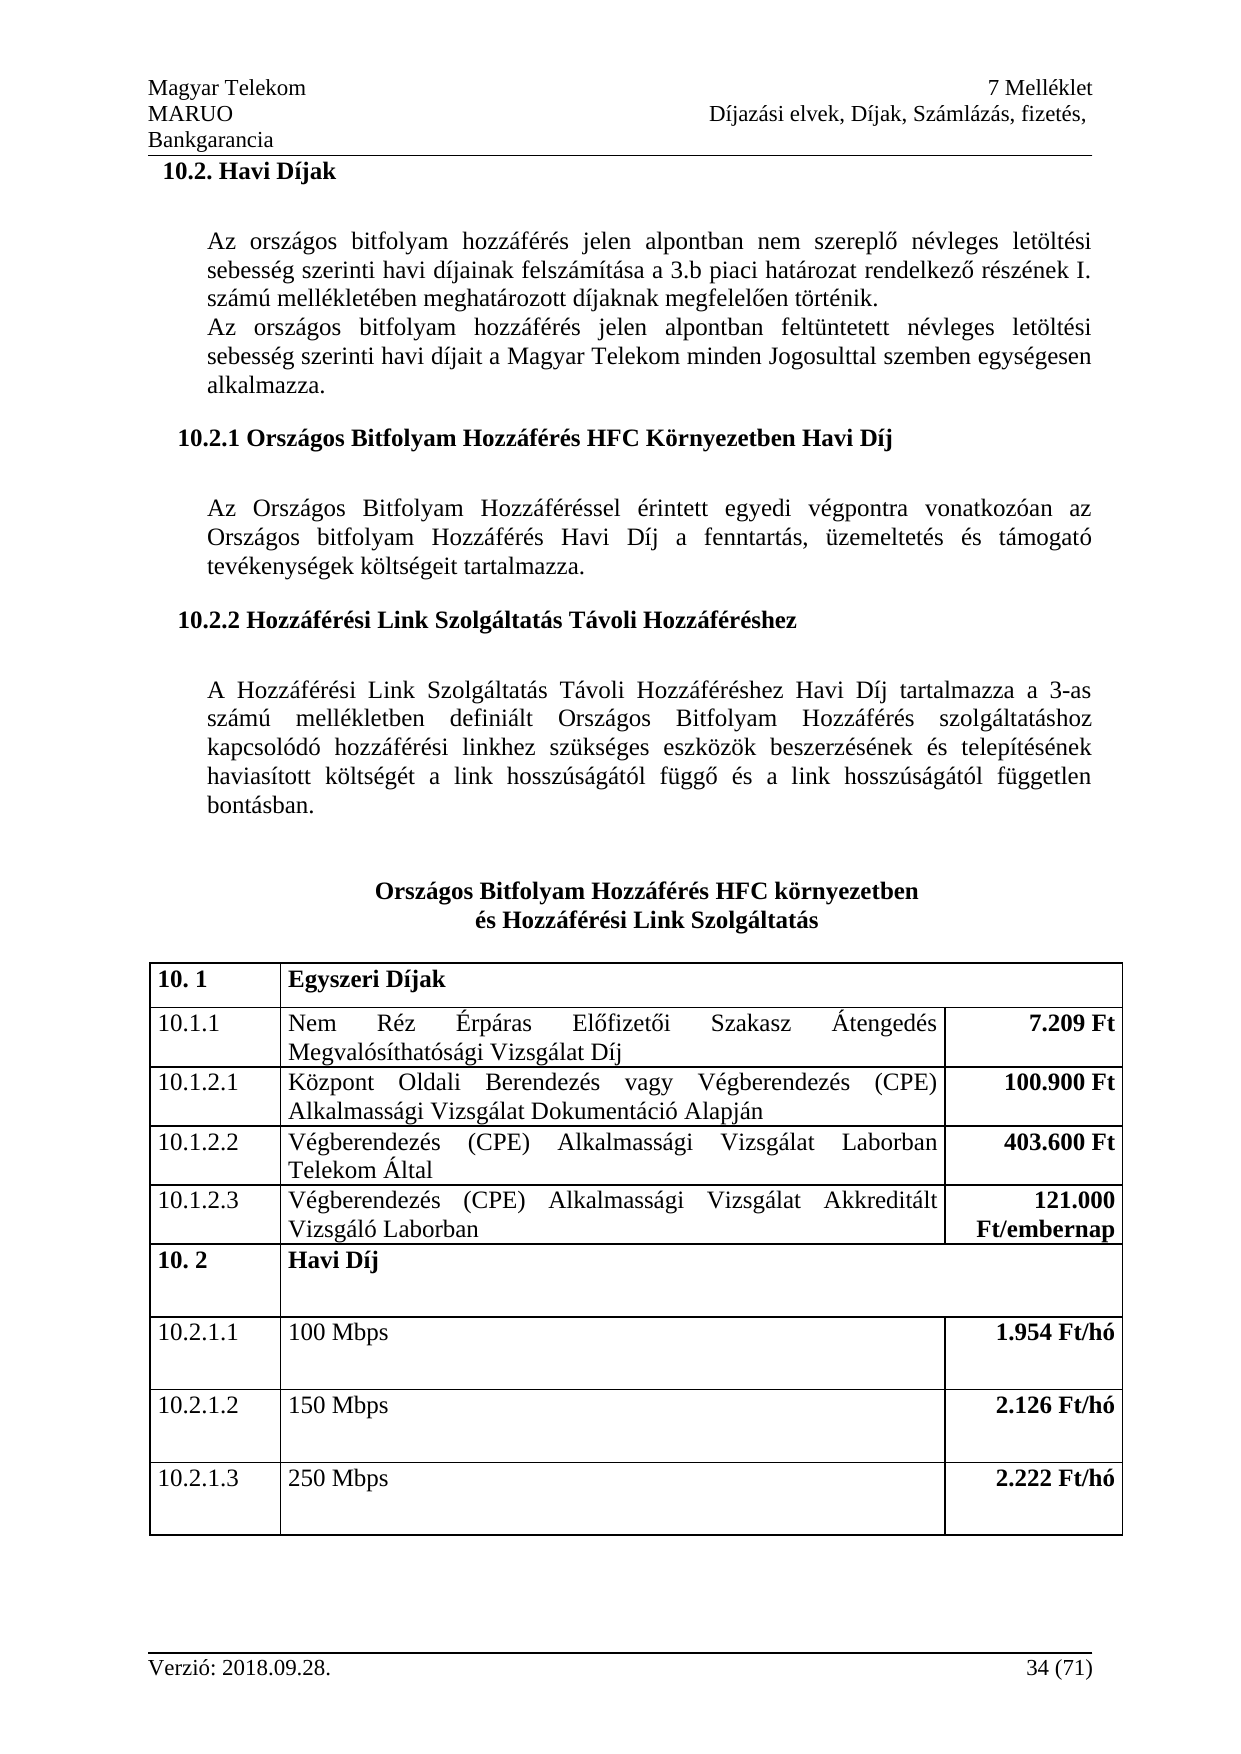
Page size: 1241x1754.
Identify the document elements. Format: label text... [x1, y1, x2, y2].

table_cell Nem Réz Érpáras Előfizetői Szakasz Átengedés Megvalósíthatósági Vizsgálat Díj [281, 1008, 944, 1066]
table_cell 100 Mbps [281, 1318, 944, 1389]
text Országos Bitfolyam Hozzáférés HFC környezetben [201, 876, 1092, 905]
table_cell 10. 2 [151, 1245, 280, 1316]
subtitle 10.2.1 Országos Bitfolyam Hozzáférés HFC Környezetben Havi Díj [177, 423, 1092, 452]
text A Hozzáférési Link Szolgáltatás Távoli Hozzáféréshez Havi Díj tartalmazza a 3-as számú mellékletben definiált Országos Bitfolyam Hozzáférés szolgáltatáshoz kapcsolódó hozzáférési linkhez szükséges eszközök beszerzésének és telepítésének haviasított költségét a link hosszúságától függő és a link hosszúságától független bontásban. [207, 646, 1092, 818]
table_cell 10.1.1 [151, 1008, 280, 1066]
table_cell 1.954 Ft/hó [946, 1318, 1122, 1389]
table_cell Központ Oldali Berendezés vagy Végberendezés (CPE) Alkalmassági Vizsgálat Dokumentáció Alapján [281, 1068, 944, 1125]
text Az Országos Bitfolyam Hozzáféréssel érintett egyedi végpontra vonatkozóan az Országos bitfolyam Hozzáférés Havi Díj a fenntartás, üzemeltetés és támogató tevékenységek költségeit tartalmazza. [207, 465, 1092, 580]
table_cell 10.2.1.3 [151, 1463, 280, 1534]
text Az országos bitfolyam hozzáférés jelen alpontban feltüntetett névleges letöltési sebesség szerinti havi díjait a Magyar Telekom minden Jogosulttal szemben egységesen alkalmazza. [207, 312, 1092, 398]
table_cell 10.1.2.2 [151, 1127, 280, 1184]
table_cell 10.1.2.1 [151, 1068, 280, 1125]
table_cell 403.600 Ft [946, 1127, 1122, 1184]
subtitle 10.2.2 Hozzáférési Link Szolgáltatás Távoli Hozzáféréshez [177, 605, 1092, 633]
table_cell 10.1.2.3 [151, 1186, 280, 1243]
table_cell Végberendezés (CPE) Alkalmassági Vizsgálat Laborban Telekom Által [281, 1127, 944, 1184]
table_cell 7.209 Ft [946, 1008, 1122, 1066]
table_header 10. 1 [151, 964, 280, 1007]
table_cell 121.000 Ft/embernap [946, 1186, 1122, 1243]
table_cell 100.900 Ft [946, 1068, 1122, 1125]
table_cell 10.2.1.2 [151, 1390, 280, 1462]
table_cell 250 Mbps [281, 1463, 944, 1534]
table_cell Havi Díj [281, 1245, 1122, 1316]
table_cell 10.2.1.1 [151, 1318, 280, 1389]
subtitle 10.2. Havi Díjak [148, 156, 1092, 185]
table_cell 2.222 Ft/hó [946, 1463, 1122, 1534]
text és Hozzáférési Link Szolgáltatás [201, 905, 1092, 933]
table_cell 150 Mbps [281, 1390, 944, 1462]
table_header Egyszeri Díjak [281, 964, 1122, 1007]
text Az országos bitfolyam hozzáférés jelen alpontban nem szereplő névleges letöltési sebesség szerinti havi díjainak felszámítása a 3.b piaci határozat rendelkező részének I. számú mellékletében meghatározott díjaknak megfelelően történik. [207, 226, 1092, 312]
table_cell Végberendezés (CPE) Alkalmassági Vizsgálat Akkreditált Vizsgáló Laborban [281, 1186, 944, 1243]
table_cell 2.126 Ft/hó [946, 1390, 1122, 1462]
